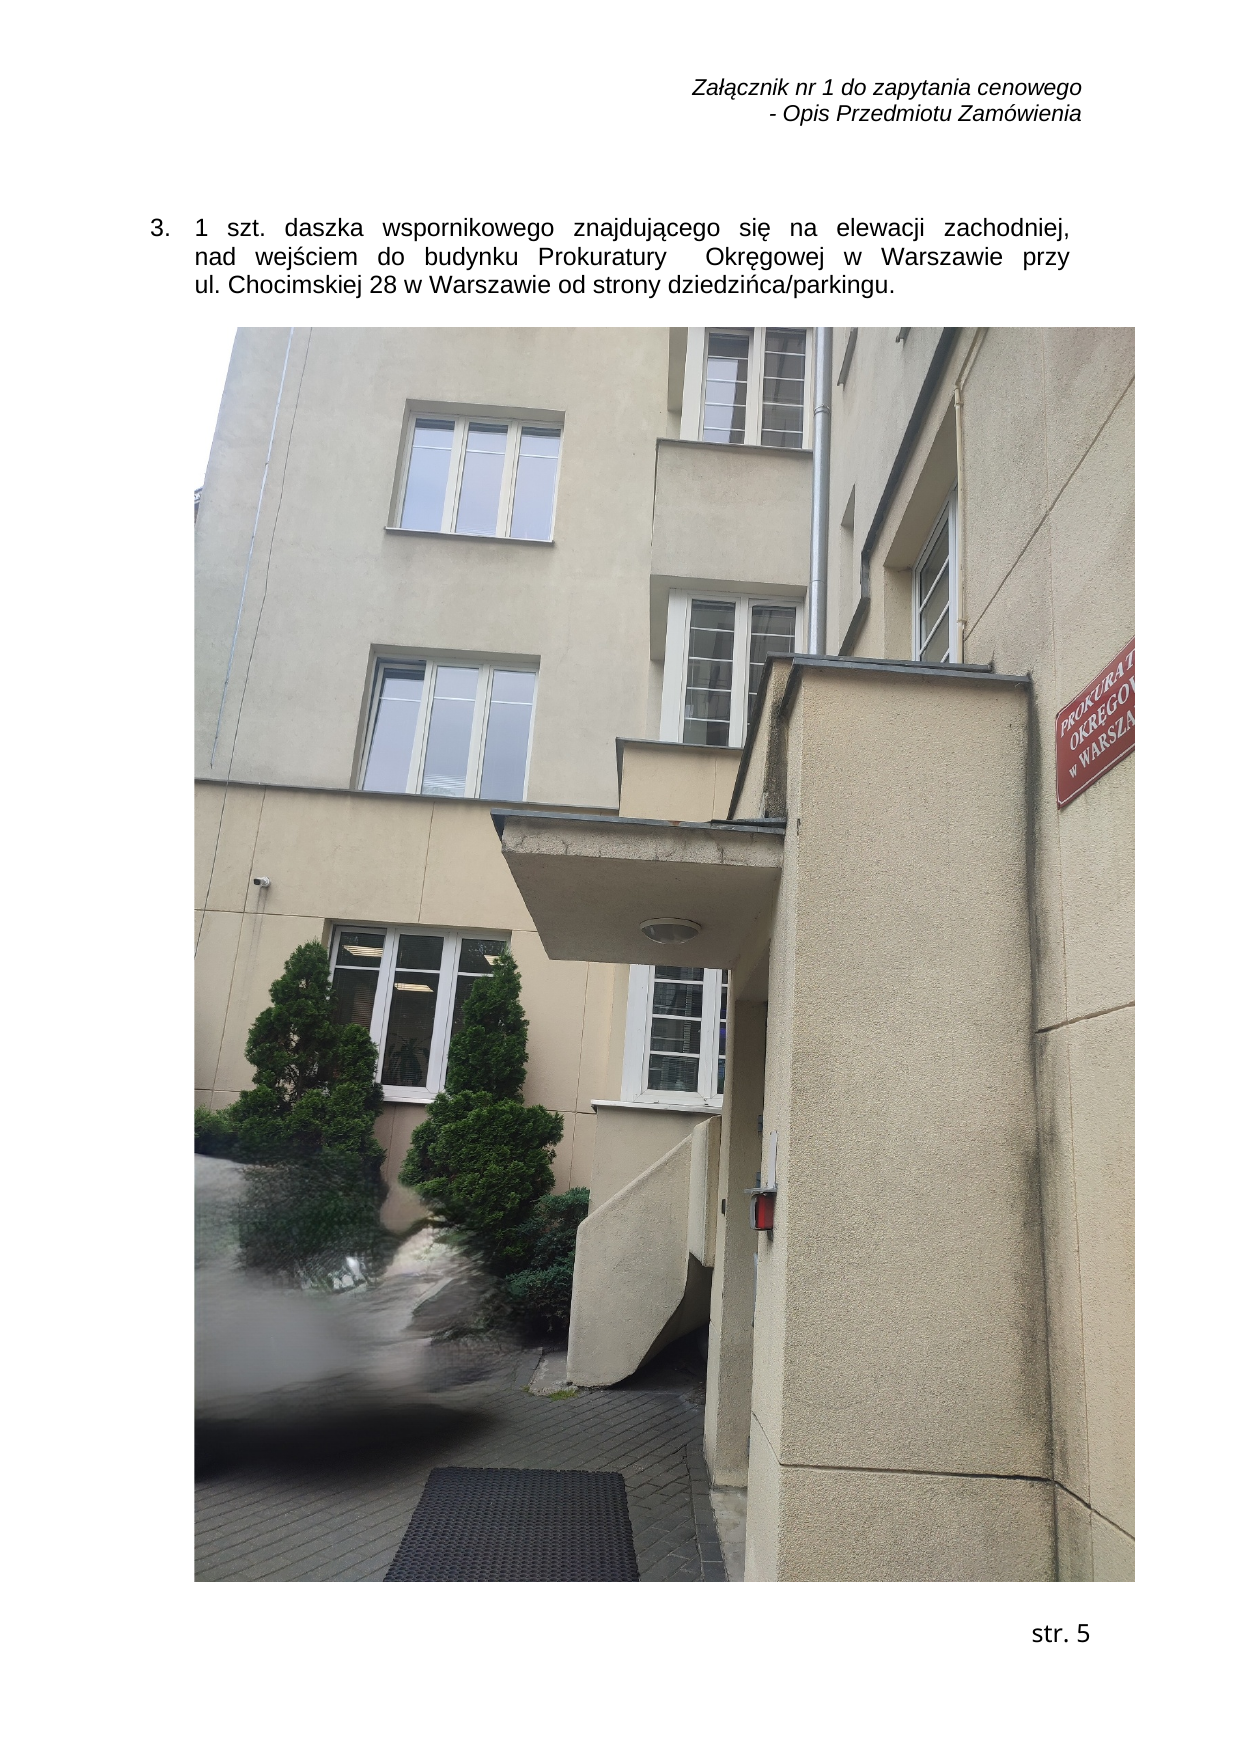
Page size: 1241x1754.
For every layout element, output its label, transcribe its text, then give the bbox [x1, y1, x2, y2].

picture [194, 327, 1135, 1582]
list 1 szt. daszka wspornikowego znajdującego się na elewacji zachodniej, nad wejściem do budynku Prokuratury Okręgowej w Warszawie przy ul. Chocimskiej 28 w Warszawie od strony dziedzińca/parkingu. [150, 213, 1090, 299]
